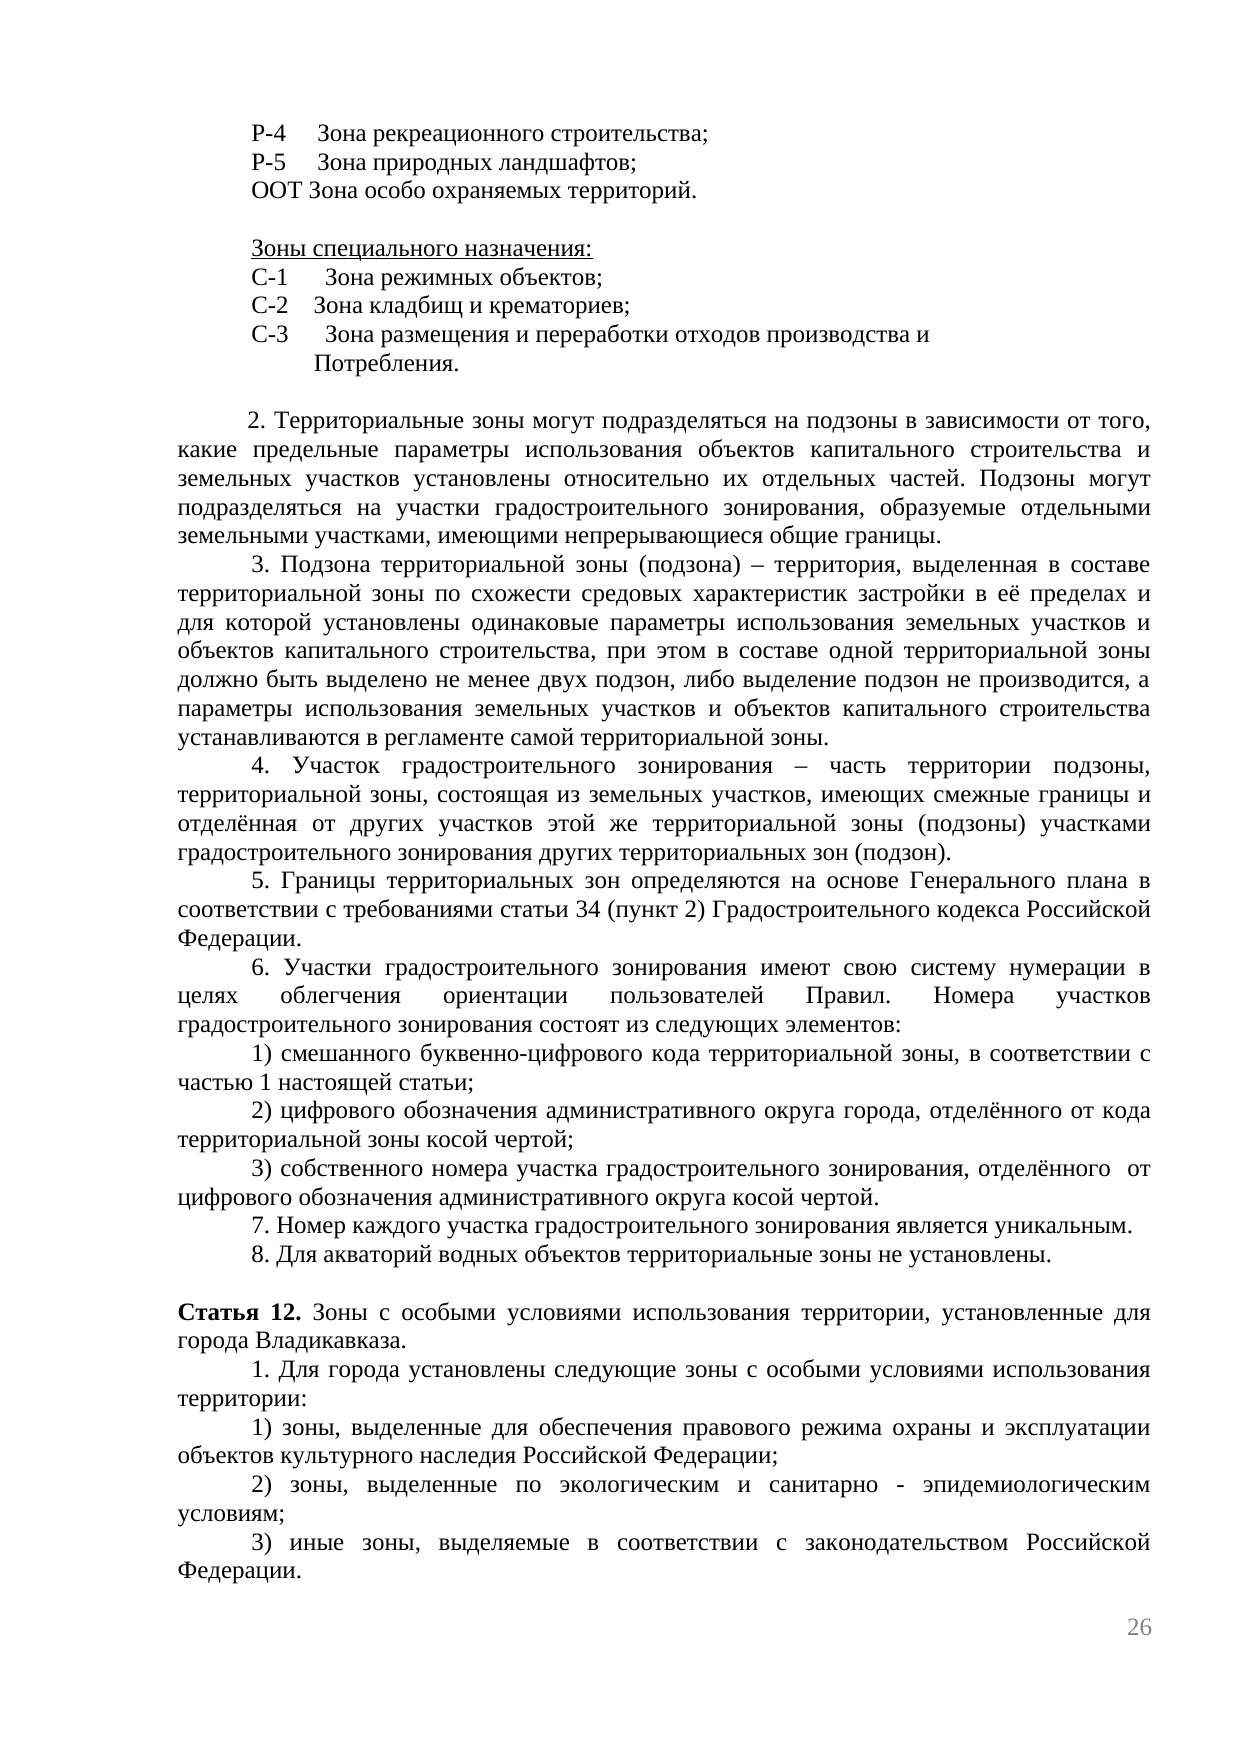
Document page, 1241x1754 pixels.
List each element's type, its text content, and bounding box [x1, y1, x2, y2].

text 4. Участок градостроительного зонирования – часть территории подзоны, территориальной зоны, состоящая из земельных участков, имеющих смежные границы и отделённая от других участков этой же территориальной зоны (подзоны) участками градостроительного зонирования других территориальных зон (подзон). [177, 751, 1152, 866]
text 2) цифрового обозначения административного округа города, отделённого от кода территориальной зоны косой чертой; [177, 1096, 1152, 1153]
text 3. Подзона территориальной зоны (подзона) – территория, выделенная в составе территориальной зоны по схожести средовых характеристик застройки в её пределах и для которой установлены одинаковые параметры использования земельных участков и объектов капитального строительства, при этом в составе одной территориальной зоны должно быть выделено не менее двух подзон, либо выделение подзон не производится, а параметры использования земельных участков и объектов капитального строительства устанавливаются в регламенте самой территориальной зоны. [177, 549, 1152, 751]
text 3) иные зоны, выделяемые в соответствии с законодательством Российской Федерации. [177, 1527, 1152, 1584]
text 3) собственного номера участка градостроительного зонирования, отделённого от цифрового обозначения административного округа косой чертой. [177, 1153, 1152, 1211]
text 2) зоны, выделенные по экологическим и санитарно - эпидемиологическим условиям; [177, 1469, 1152, 1527]
text Статья 12. Зоны с особыми условиями использования территории, установленные для города Владикавказа. [177, 1297, 1152, 1354]
text 6. Участки градостроительного зонирования имеют свою систему нумерации в целях облегчения ориентации пользователей Правил. Номера участков градостроительного зонирования состоят из следующих элементов: [177, 952, 1152, 1038]
text Потребления. [177, 348, 1152, 377]
text 8. Для акваторий водных объектов территориальные зоны не установлены. [177, 1239, 1152, 1268]
text С-2 Зона кладбищ и крематориев; [177, 291, 1152, 319]
text 2. Территориальные зоны могут подразделяться на подзоны в зависимости от того, какие предельные параметры использования объектов капитального строительства и земельных участков установлены относительно их отдельных частей. Подзоны могут подразделяться на участки градостроительного зонирования, образуемые отдельными земельными участками, имеющими непрерывающиеся общие границы. [177, 406, 1152, 549]
text Р-5 Зона природных ландшафтов; [177, 147, 1152, 176]
text 1. Для города установлены следующие зоны с особыми условиями использования территории: [177, 1354, 1152, 1412]
text 7. Номер каждого участка градостроительного зонирования является уникальным. [177, 1211, 1152, 1239]
text ООТ Зона особо охраняемых территорий. [177, 176, 1152, 204]
text Р-4 Зона рекреационного строительства; [177, 118, 1152, 147]
text С-1 Зона режимных объектов; [177, 262, 1152, 291]
text 1) смешанного буквенно-цифрового кода территориальной зоны, в соответствии с частью 1 настоящей статьи; [177, 1038, 1152, 1096]
text 1) зоны, выделенные для обеспечения правового режима охраны и эксплуатации объектов культурного наследия Российской Федерации; [177, 1412, 1152, 1469]
text 5. Границы территориальных зон определяются на основе Генерального плана в соответствии с требованиями статьи 34 (пункт 2) Градостроительного кодекса Российской Федерации. [177, 866, 1152, 952]
text С-3 Зона размещения и переработки отходов производства и [177, 319, 1152, 348]
text Зоны специального назначения: [177, 233, 1152, 262]
